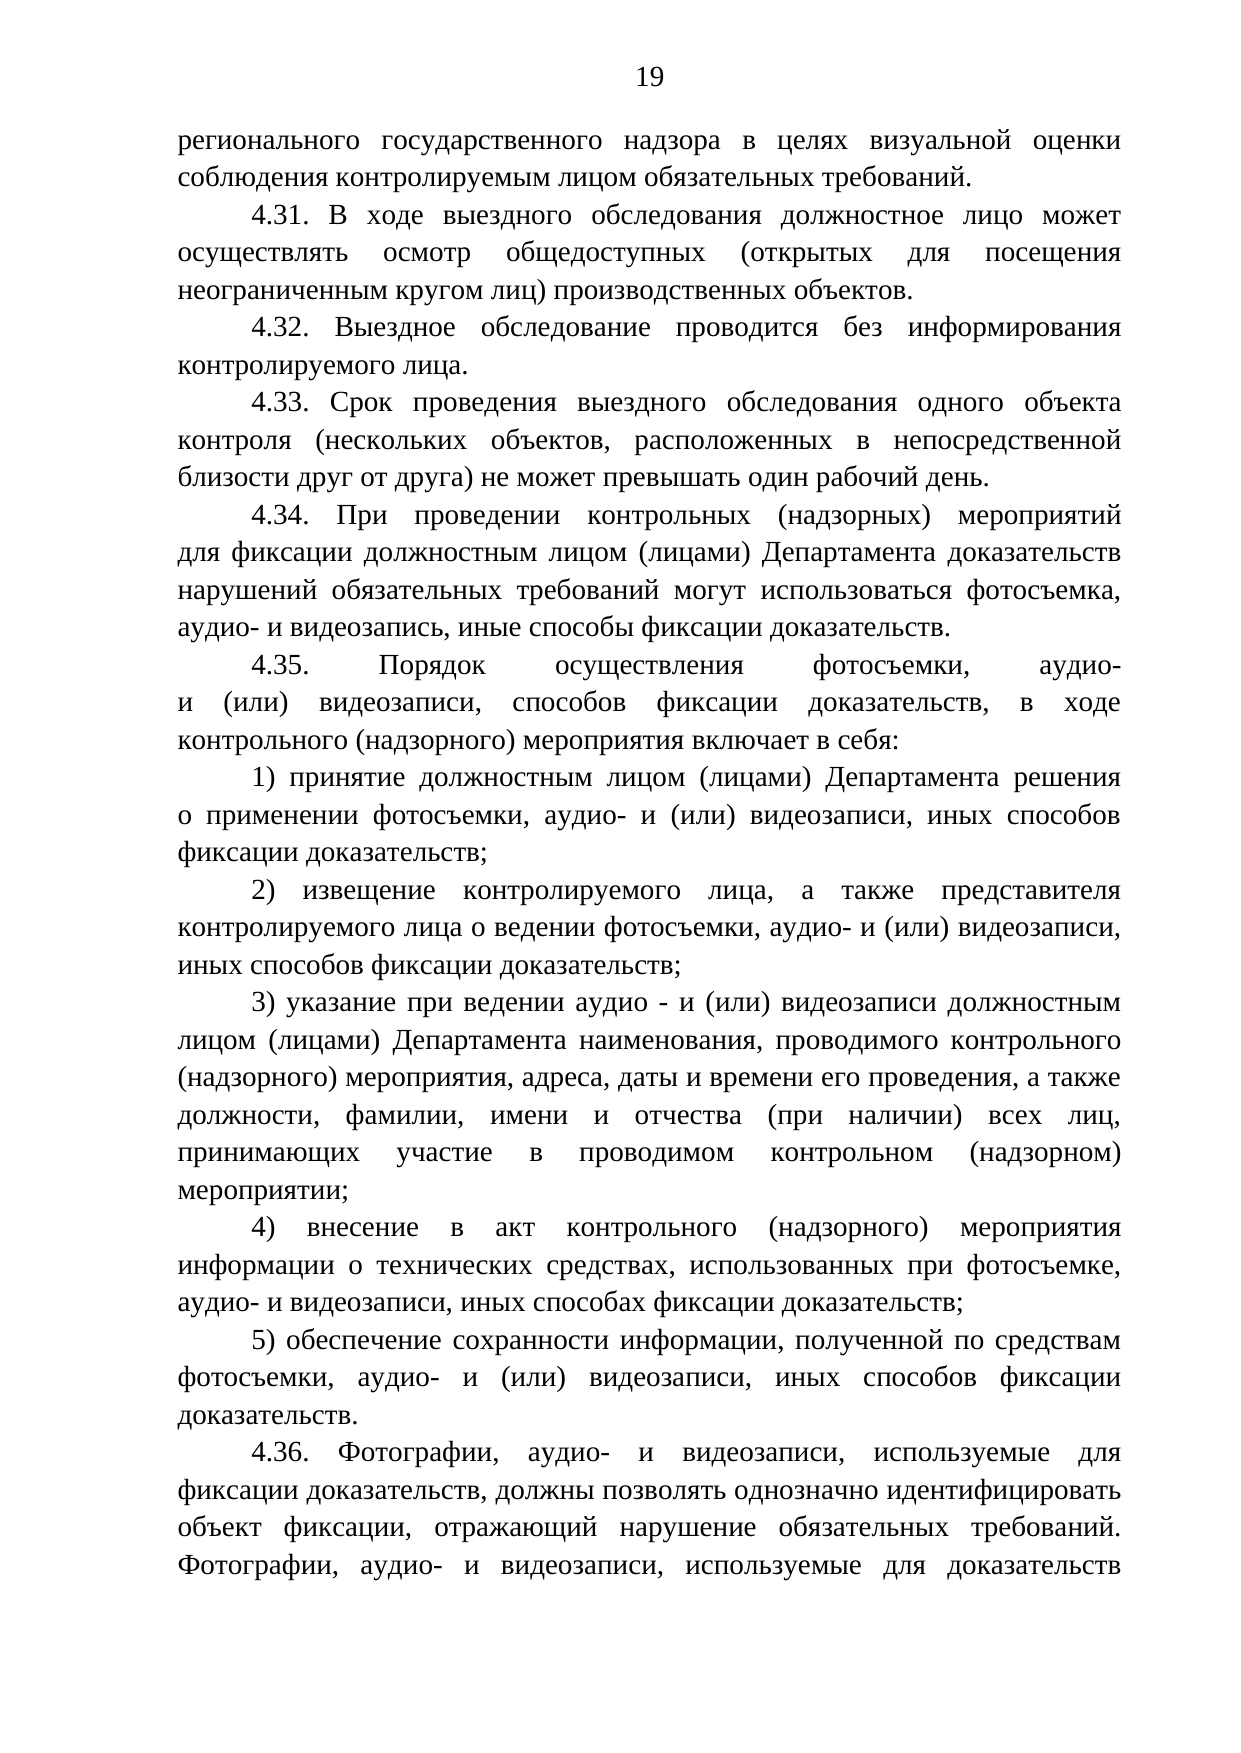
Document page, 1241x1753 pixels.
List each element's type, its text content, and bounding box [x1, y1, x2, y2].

text 4) внесение в акт контрольного (надзорного) мероприятия информации о технических средствах, использованных при фотосъемке, аудио- и видеозаписи, иных способах фиксации доказательств; [177, 1206, 1122, 1318]
text 3) указание при ведении аудио - и (или) видеозаписи должностным лицом (лицами) Департамента наименования, проводимого контрольного (надзорного) мероприятия, адреса, даты и времени его проведения, а также должности, фамилии, имени и отчества (при наличии) всех лиц, принимающих участие в проводимом контрольном (надзорном) мероприятии; [177, 981, 1122, 1206]
text 4.33. Срок проведения выездного обследования одного объекта контроля (нескольких объектов, расположенных в непосредственной близости друг от друга) не может превышать один рабочий день. [177, 381, 1122, 493]
text 2) извещение контролируемого лица, а также представителя контролируемого лица о ведении фотосъемки, аудио- и (или) видеозаписи, иных способов фиксации доказательств; [177, 868, 1122, 981]
text 4.31. В ходе выездного обследования должностное лицо может осуществлять осмотр общедоступных (открытых для посещения неограниченным кругом лиц) производственных объектов. [177, 193, 1122, 306]
text 4.35. Порядок осуществления фотосъемки, аудио- и (или) видеозаписи, способов фиксации доказательств, в ходе контрольного (надзорного) мероприятия включает в себя: [177, 643, 1122, 756]
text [177, 1431, 1122, 1581]
text 4.32. Выездное обследование проводится без информирования контролируемого лица. [177, 306, 1122, 381]
text 1) принятие должностным лицом (лицами) Департамента решения о применении фотосъемки, аудио- и (или) видеозаписи, иных способов фиксации доказательств; [177, 756, 1122, 868]
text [177, 118, 1122, 193]
text 4.34. При проведении контрольных (надзорных) мероприятий для фиксации должностным лицом (лицами) Департамента доказательств нарушений обязательных требований могут использоваться фотосъемка, аудио- и видеозапись, иные способы фиксации доказательств. [177, 493, 1122, 643]
text 5) обеспечение сохранности информации, полученной по средствам фотосъемки, аудио- и (или) видеозаписи, иных способов фиксации доказательств. [177, 1318, 1122, 1431]
